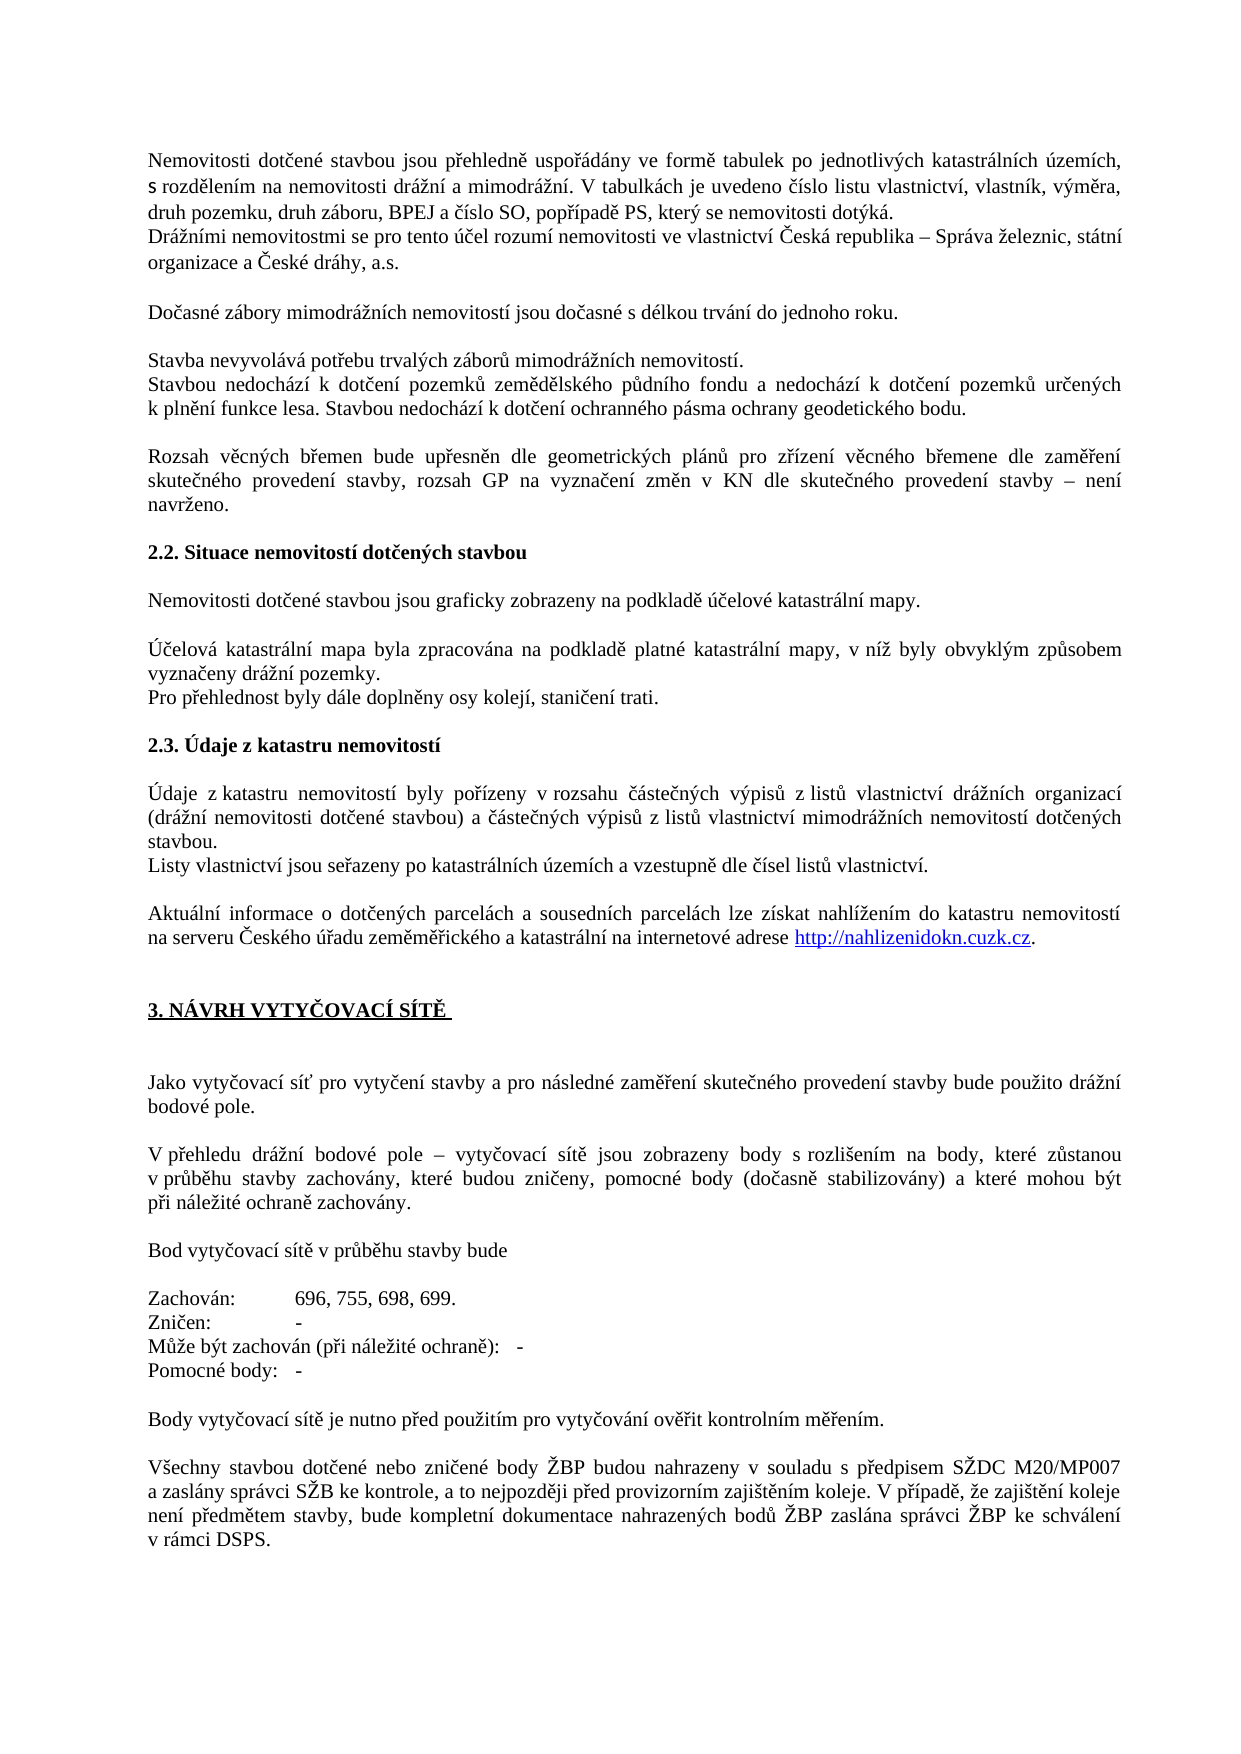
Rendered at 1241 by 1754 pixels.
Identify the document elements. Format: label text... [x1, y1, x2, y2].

text Dočasné zábory mimodrážních nemovitostí jsou dočasné s délkou trvání do jednoho roku. [148, 300, 1122, 324]
text V přehledu drážní bodové pole – vytyčovací sítě jsou zobrazeny body s rozlišením na body, které zůstanou v průběhu stavby zachovány, které budou zničeny, pomocné body (dočasně stabilizovány) a které mohou být při náležité ochraně zachovány. [148, 1142, 1122, 1214]
text Nemovitosti dotčené stavbou jsou graficky zobrazeny na podkladě účelové katastrální mapy. [148, 588, 1122, 612]
text 3. NÁVRH VYTYČOVACÍ SÍTĚ [148, 997, 1122, 1022]
text Pomocné body: - [148, 1358, 1122, 1382]
text 2.3. Údaje z katastru nemovitostí [148, 733, 1122, 757]
text Všechny stavbou dotčené nebo zničené body ŽBP budou nahrazeny v souladu s předpisem SŽDC M20/MP007 a zaslány správci SŽB ke kontrole, a to nejpozději před provizorním zajištěním koleje. V případě, že zajištění koleje není předmětem stavby, bude kompletní dokumentace nahrazených bodů ŽBP zaslána správci ŽBP ke schválení v rámci DSPS. [148, 1455, 1122, 1551]
text Jako vytyčovací síť pro vytyčení stavby a pro následné zaměření skutečného provedení stavby bude použito drážní bodové pole. [148, 1070, 1122, 1118]
text Stavbou nedochází k dotčení pozemků zemědělského půdního fondu a nedochází k dotčení pozemků určených k plnění funkce lesa. Stavbou nedochází k dotčení ochranného pásma ochrany geodetického bodu. [148, 372, 1122, 420]
text Pro přehlednost byly dále doplněny osy kolejí, staničení trati. [148, 685, 1122, 709]
text Aktuální informace o dotčených parcelách a sousedních parcelách lze získat nahlížením do katastru nemovitostí na serveru Českého úřadu zeměměřického a katastrální na internetové adrese http://nahlizenidokn.cuzk.cz. [148, 901, 1122, 949]
text Zničen: - [148, 1310, 1122, 1334]
text Listy vlastnictví jsou seřazeny po katastrálních územích a vzestupně dle čísel listů vlastnictví. [148, 853, 1122, 877]
text Drážními nemovitostmi se pro tento účel rozumí nemovitosti ve vlastnictví Česká republika – Správa železnic, státní organizace a České dráhy, a.s. [148, 224, 1122, 274]
text Body vytyčovací sítě je nutno před použitím pro vytyčování ověřit kontrolním měřením. [148, 1407, 1122, 1431]
text Stavba nevyvolává potřebu trvalých záborů mimodrážních nemovitostí. [148, 348, 1122, 372]
text Rozsah věcných břemen bude upřesněn dle geometrických plánů pro zřízení věcného břemene dle zaměření skutečného provedení stavby, rozsah GP na vyznačení změn v KN dle skutečného provedení stavby – není navrženo. [148, 444, 1122, 516]
text Údaje z katastru nemovitostí byly pořízeny v rozsahu částečných výpisů z listů vlastnictví drážních organizací (drážní nemovitosti dotčené stavbou) a částečných výpisů z listů vlastnictví mimodrážních nemovitostí dotčených stavbou. [148, 781, 1122, 853]
text Zachován: 696, 755, 698, 699. [148, 1286, 1122, 1310]
text 2.2. Situace nemovitostí dotčených stavbou [148, 540, 1122, 564]
text Bod vytyčovací sítě v průběhu stavby bude [148, 1238, 1122, 1262]
text Nemovitosti dotčené stavbou jsou přehledně uspořádány ve formě tabulek po jednotlivých katastrálních územích, s rozdělením na nemovitosti drážní a mimodrážní. V tabulkách je uvedeno číslo listu vlastnictví, vlastník, výměra, druh pozemku, druh záboru, BPEJ a číslo SO, popřípadě PS, který se nemovitosti dotýká. [148, 148, 1122, 224]
text Může být zachován (při náležité ochraně): - [148, 1334, 1122, 1358]
text Účelová katastrální mapa byla zpracována na podkladě platné katastrální mapy, v níž byly obvyklým způsobem vyznačeny drážní pozemky. [148, 637, 1122, 685]
